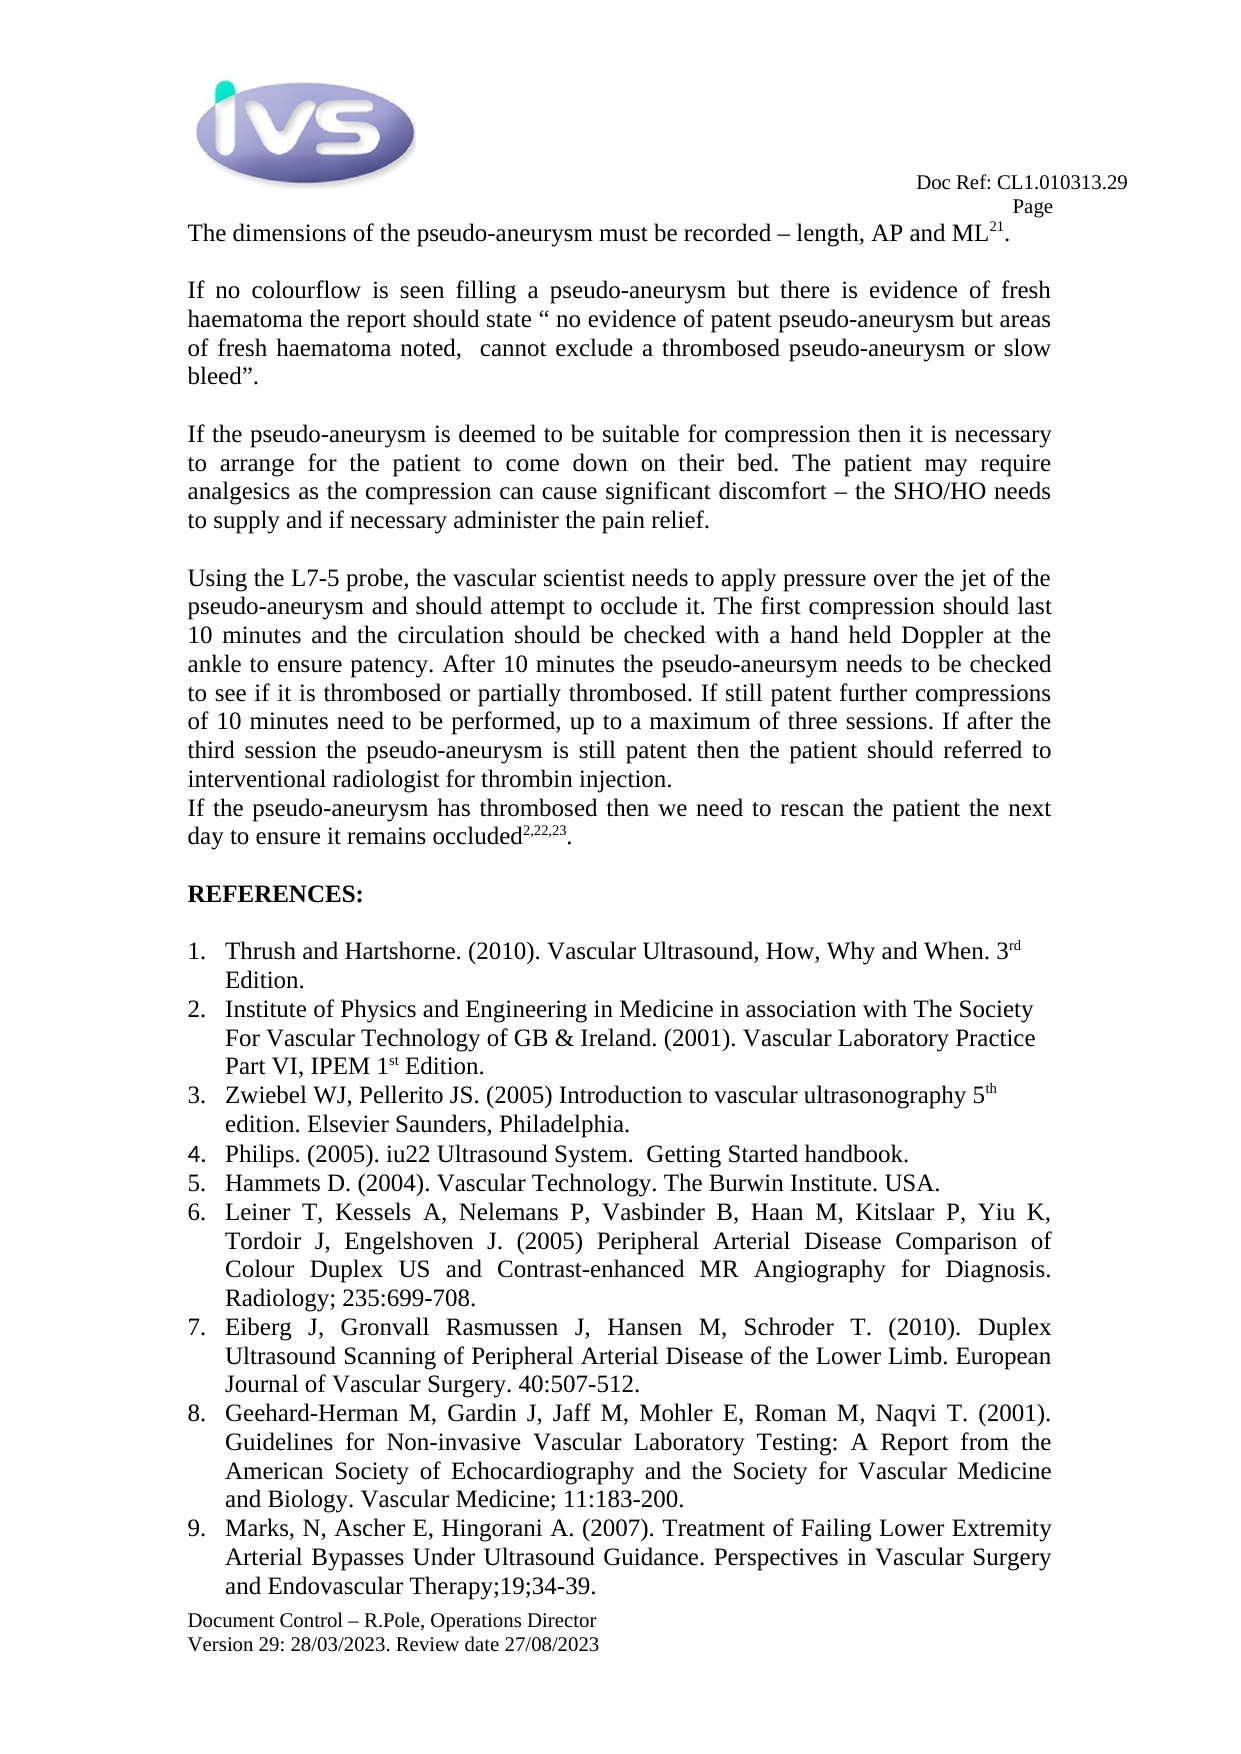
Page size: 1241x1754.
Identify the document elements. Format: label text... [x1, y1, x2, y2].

text If no colourflow is seen filling a pseudo-aneurysm but there is evidence of fresh haematoma the report should state “ no evidence of patent pseudo-aneurysm but areas of fresh haematoma noted, cannot exclude a thrombosed pseudo-aneurysm or slow bleed”. [187, 275, 1053, 390]
text If the pseudo-aneurysm is deemed to be suitable for compression then it is necessary to arrange for the patient to come down on their bed. The patient may require analgesics as the compression can cause significant discomfort – the SHO/HO needs to supply and if necessary administer the pain relief. [187, 419, 1053, 534]
picture [187, 75, 416, 189]
list Leiner T, Kessels A, Nelemans P, Vasbinder B, Haan M, Kitslaar P, Yiu K, Tordoir J, Engelshoven J. (2005) Peripheral Arterial Disease Comparison of Colour Duplex US and Contrast-enhanced MR Angiography for Diagnosis. Radiology; 235:699-708. [187, 1197, 1053, 1312]
text REFERENCES: [187, 879, 1053, 908]
text Using the L7-5 probe, the vascular scientist needs to apply pressure over the jet of the pseudo-aneurysm and should attempt to occlude it. The first compression should last 10 minutes and the circulation should be checked with a hand held Doppler at the ankle to ensure patency. After 10 minutes the pseudo-aneursym needs to be checked to see if it is thrombosed or partially thrombosed. If still patent further compressions of 10 minutes need to be performed, up to a maximum of three sessions. If after the third session the pseudo-aneurysm is still patent then the patient should referred to interventional radiologist for thrombin injection. [187, 563, 1053, 793]
list Geehard-Herman M, Gardin J, Jaff M, Mohler E, Roman M, Naqvi T. (2001). Guidelines for Non-invasive Vascular Laboratory Testing: A Report from the American Society of Echocardiography and the Society for Vascular Medicine and Biology. Vascular Medicine; 11:183-200. [187, 1398, 1053, 1513]
list Zwiebel WJ, Pellerito JS. (2005) Introduction to vascular ultrasonography 5th edition. Elsevier Saunders, Philadelphia. [187, 1080, 1053, 1138]
list Institute of Physics and Engineering in Medicine in association with The Society For Vascular Technology of GB & Ireland. (2001). Vascular Laboratory Practice Part VI, IPEM 1st Edition. [187, 994, 1053, 1080]
list Thrush and Hartshorne. (2010). Vascular Ultrasound, How, Why and When. 3rd Edition. [187, 936, 1053, 994]
list Hammets D. (2004). Vascular Technology. The Burwin Institute. USA. [187, 1168, 1053, 1197]
list Eiberg J, Gronvall Rasmussen J, Hansen M, Schroder T. (2010). Duplex Ultrasound Scanning of Peripheral Arterial Disease of the Lower Limb. European Journal of Vascular Surgery. 40:507-512. [187, 1312, 1053, 1398]
list Philips. (2005). iu22 Ultrasound System. Getting Started handbook. [187, 1138, 1053, 1168]
text The dimensions of the pseudo-aneurysm must be recorded – length, AP and ML21. [187, 218, 1053, 246]
text If the pseudo-aneurysm has thrombosed then we need to rescan the patient the next day to ensure it remains occluded2,22,23. [187, 793, 1053, 850]
list Marks, N, Ascher E, Hingorani A. (2007). Treatment of Failing Lower Extremity Arterial Bypasses Under Ultrasound Guidance. Perspectives in Vascular Surgery and Endovascular Therapy;19;34-39. [187, 1513, 1053, 1599]
